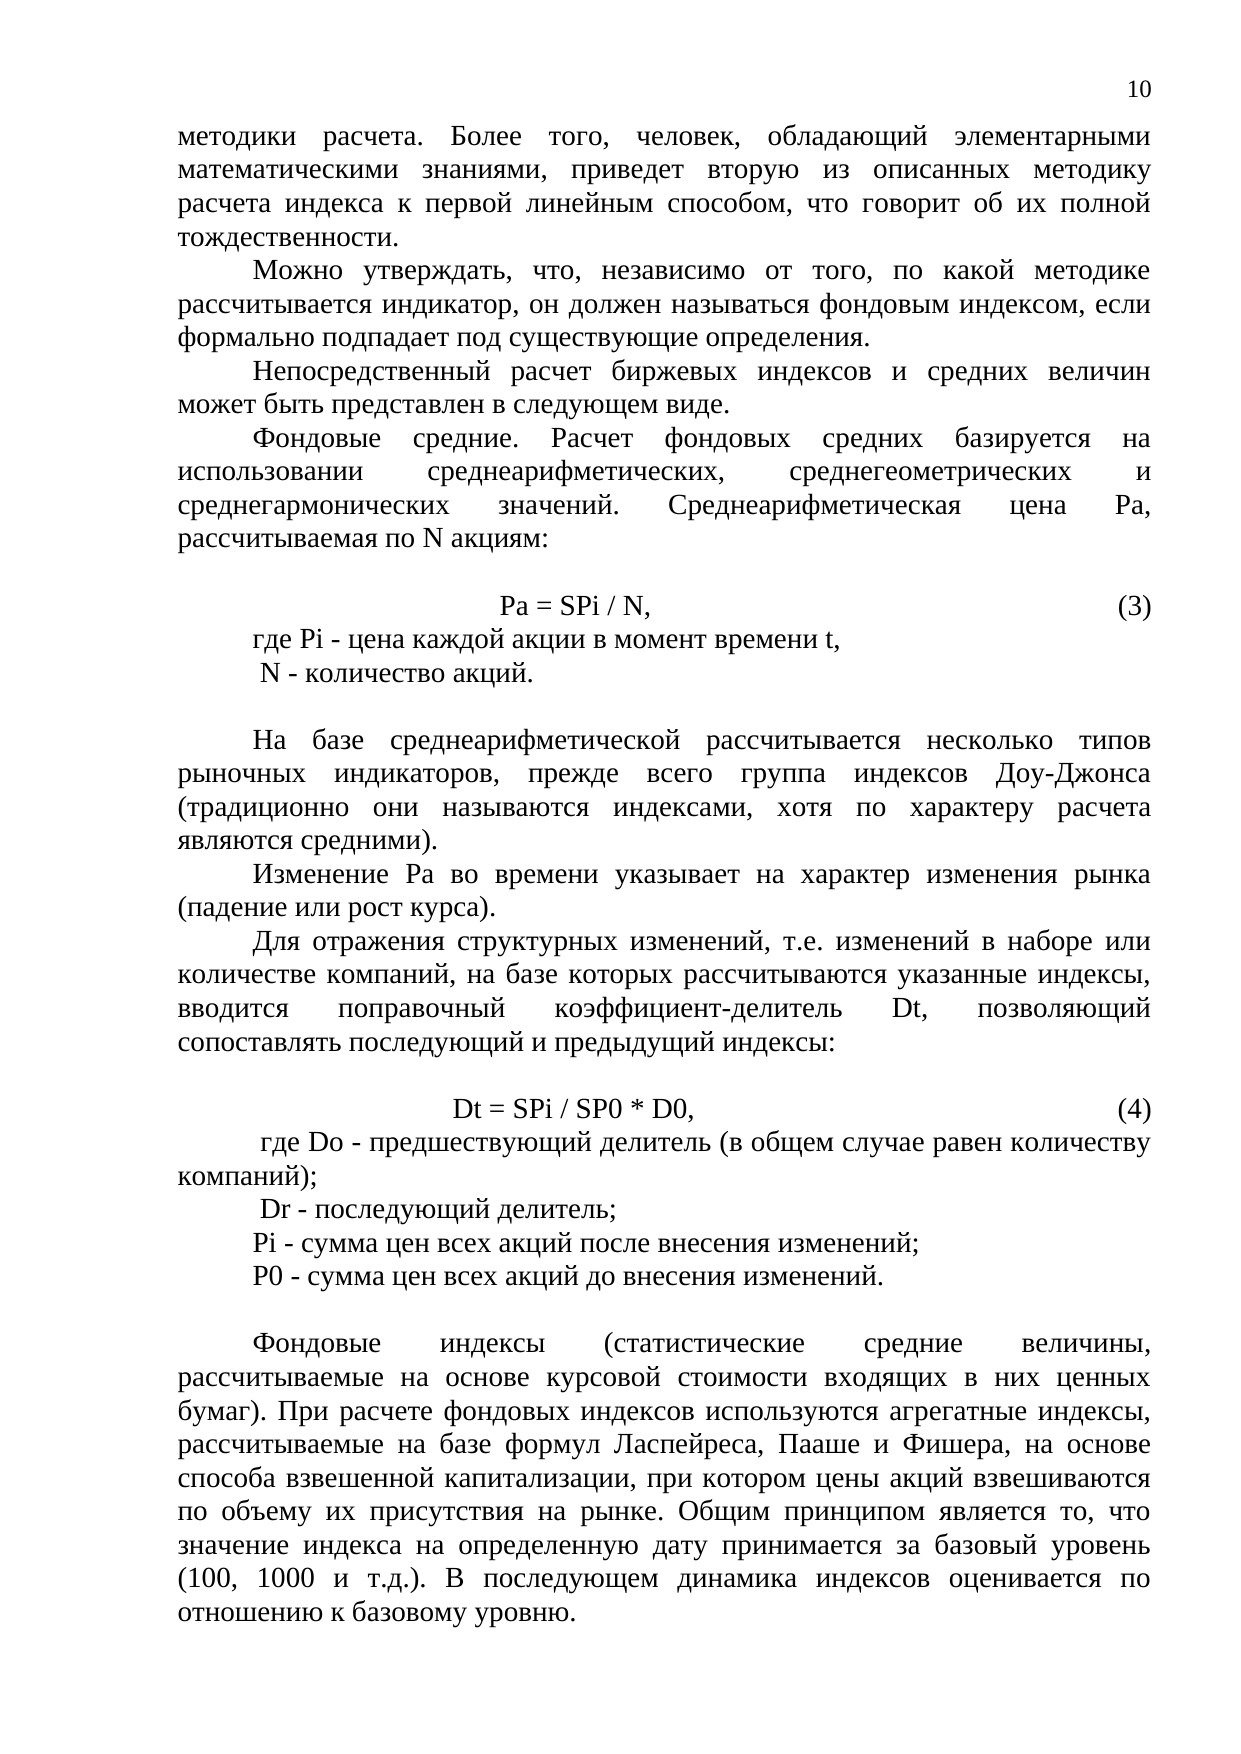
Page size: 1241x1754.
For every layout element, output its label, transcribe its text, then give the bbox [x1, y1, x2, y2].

text где Pi - цена каждой акции в момент времени t, [177, 621, 1152, 655]
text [177, 118, 1152, 252]
text Изменение Pa во времени указывает на характер изменения рынка (падение или рост курса). [177, 856, 1152, 923]
text Фондовые средние. Расчет фондовых средних базируется на использовании среднеарифметических, среднегеометрических и среднегармонических значений. Среднеарифметическая цена Pa, рассчитываемая по N акциям: [177, 420, 1152, 554]
text Непосредственный расчет биржевых индексов и средних величин может быть представлен в следующем виде. [177, 353, 1152, 420]
text Фондовые индексы (статистические средние величины, рассчитываемые на основе курсовой стоимости входящих в них ценных бумаг). При расчете фондовых индексов используются агрегатные индексы, рассчитываемые на базе формул Ласпейреса, Пааше и Фишера, на основе способа взвешенной капитализации, при котором цены акций взвешиваются по объему их присутствия на рынке. Общим принципом является то, что значение индекса на определенную дату принимается за базовый уровень (100, 1000 и т.д.). В последующем динамика индексов оценивается по отношению к базовому уровню. [177, 1326, 1152, 1627]
text Ра = SРi / N, (3) [177, 588, 1152, 621]
text Dr - последующий делитель; [177, 1191, 1152, 1225]
text Для отражения структурных изменений, т.е. изменений в наборе или количестве компаний, на базе которых рассчитываются указанные индексы, вводится поправочный коэффициент-делитель Dt, позволяющий сопоставлять последующий и предыдущий индексы: [177, 923, 1152, 1057]
text Pi - сумма цен всех акций после внесения изменений; [177, 1225, 1152, 1258]
text На базе среднеарифметической рассчитывается несколько типов рыночных индикаторов, прежде всего группа индексов Доу-Джонса (традиционно они называются индексами, хотя по характеру расчета являются средними). [177, 722, 1152, 856]
text N - количество акций. [177, 655, 1152, 688]
text Dt = SРi / SР0 * D0, (4) [177, 1091, 1152, 1124]
text Можно утверждать, что, независимо от того, по какой методике рассчитывается индикатор, он должен называться фондовым индексом, если формально подпадает под существующие определения. [177, 252, 1152, 353]
text где Do - предшествующий делитель (в общем случае равен количеству компаний); [177, 1124, 1152, 1191]
text P0 - сумма цен всех акций до внесения изменений. [177, 1258, 1152, 1292]
